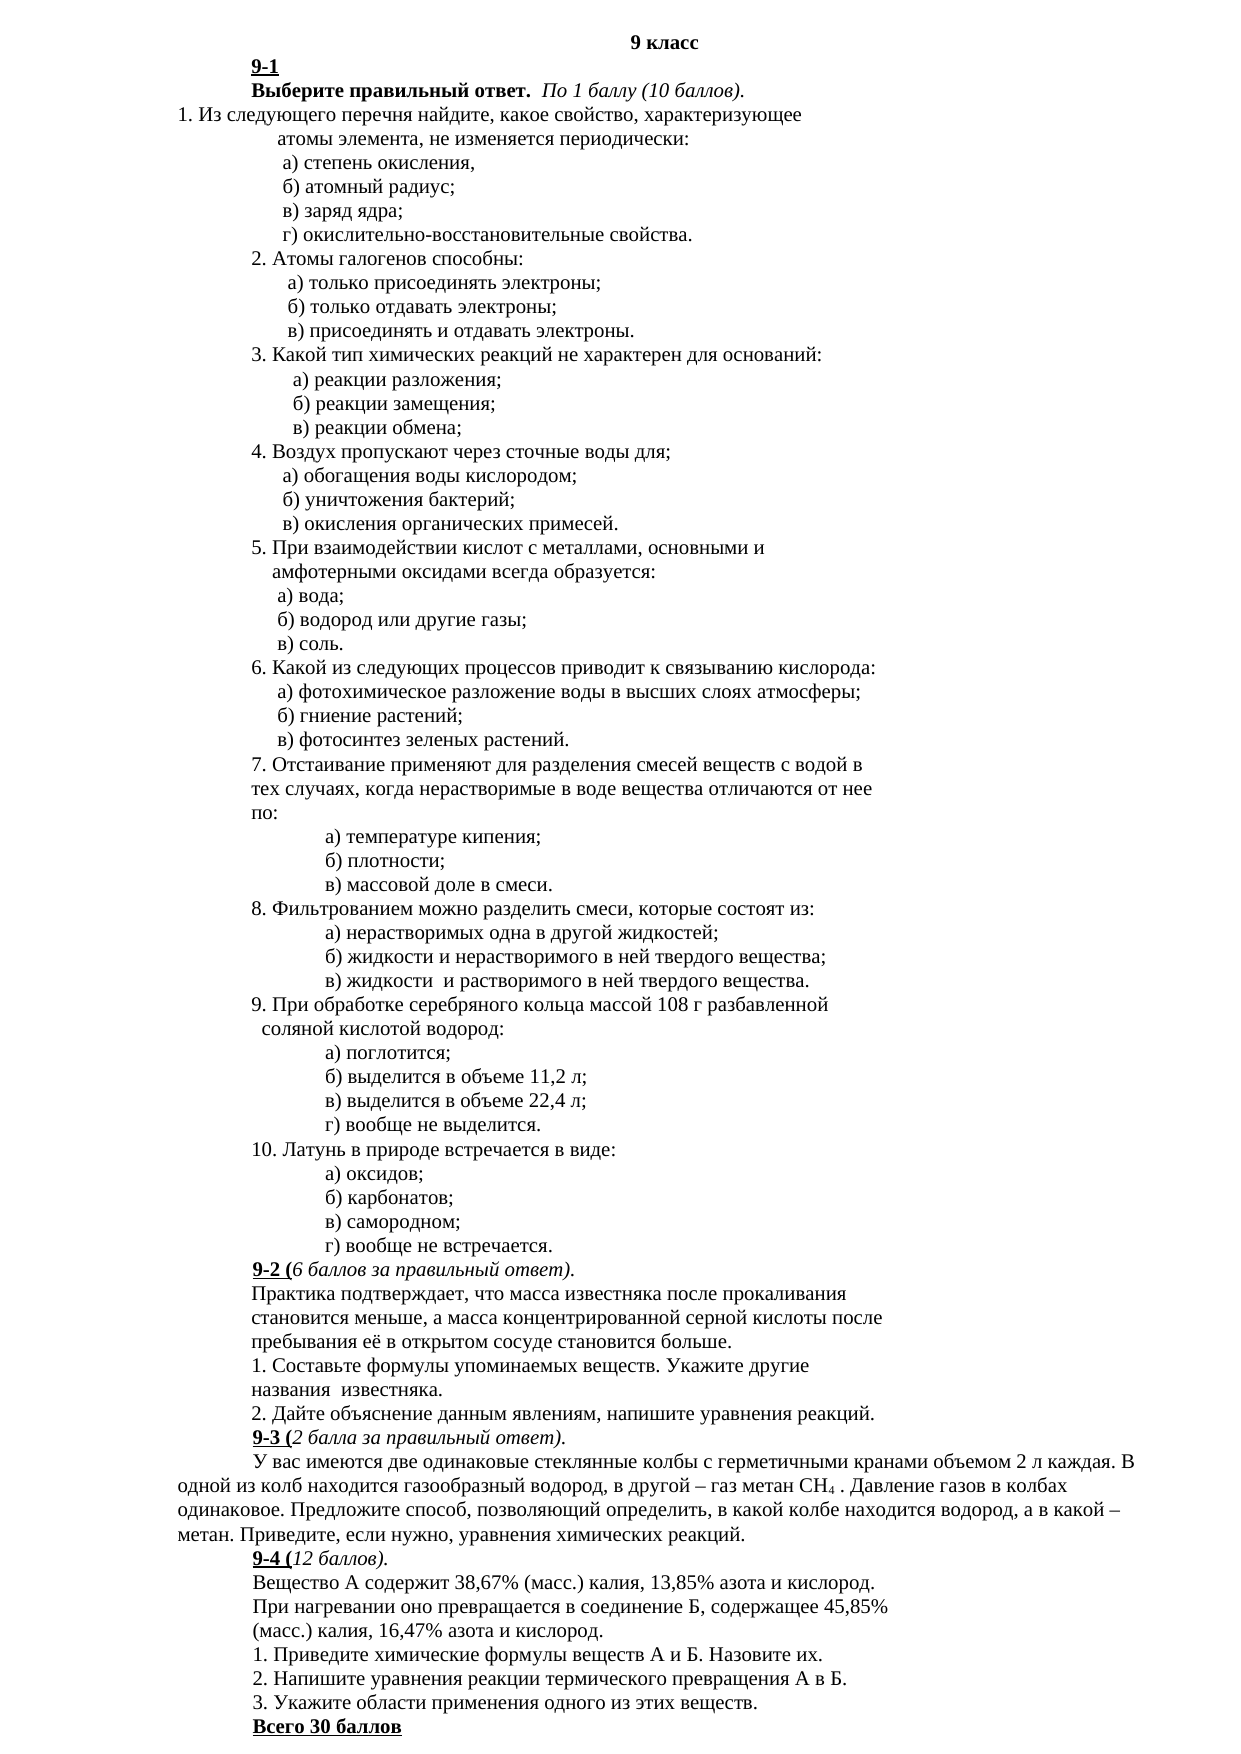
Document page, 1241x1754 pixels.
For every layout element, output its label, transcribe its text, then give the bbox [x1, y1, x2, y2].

text в) жидкости и растворимого в ней твердого вещества. [251, 968, 1152, 992]
text 2. Дайте объяснение данным явлениям, напишите уравнения реакций. [177, 1401, 1152, 1425]
text 1. Из следующего перечня найдите, какое свойство, характеризующее [177, 102, 1152, 126]
text в) массовой доле в смеси. [251, 872, 1152, 896]
text г) вообще не выделится. [251, 1112, 1152, 1136]
text г) вообще не встречается. [251, 1233, 1152, 1257]
text а) степень окисления, [177, 150, 1152, 174]
text по: [177, 799, 1152, 824]
text 2. Напишите уравнения реакции термического превращения А в Б. [177, 1666, 1152, 1690]
text 8. Фильтрованием можно разделить смеси, которые состоят из: [177, 896, 1152, 920]
text 10. Латунь в природе встречается в виде: [177, 1136, 1152, 1161]
text в) реакции обмена; [177, 414, 1152, 439]
text а) обогащения воды кислородом; [177, 463, 1152, 487]
text а) вода; [177, 583, 1152, 607]
text б) уничтожения бактерий; [177, 487, 1152, 511]
text в) присоединять и отдавать электроны. [177, 318, 1152, 342]
text б) только отдавать электроны; [177, 294, 1152, 318]
text в) самородном; [251, 1209, 1152, 1233]
text а) фотохимическое разложение воды в высших слоях атмосферы; [177, 679, 1152, 703]
text 9-2 (6 баллов за правильный ответ). [177, 1257, 1152, 1281]
text При нагревании оно превращается в соединение Б, содержащее 45,85% [177, 1594, 1152, 1618]
text в) заряд ядра; [177, 198, 1152, 222]
text 1. Приведите химические формулы веществ А и Б. Назовите их. [177, 1642, 1152, 1666]
text в) фотосинтез зеленых растений. [177, 727, 1152, 751]
text тех случаях, когда нерастворимые в воде вещества отличаются от нее [177, 776, 1152, 799]
text 9-4 (12 баллов). [177, 1546, 1152, 1569]
text соляной кислотой водород: [177, 1016, 1152, 1040]
text б) гниение растений; [177, 703, 1152, 727]
text становится меньше, а масса концентрированной серной кислоты после [177, 1305, 1152, 1329]
text (масс.) калия, 16,47% азота и кислород. [177, 1618, 1152, 1642]
text 9-3 (2 балла за правильный ответ). [177, 1425, 1152, 1449]
text а) нерастворимых одна в другой жидкостей; [251, 920, 1152, 944]
text Всего 30 баллов [177, 1714, 1152, 1738]
text 9 класс [177, 29, 1152, 54]
text 1. Составьте формулы упоминаемых веществ. Укажите другие [177, 1353, 1152, 1377]
text в) окисления органических примесей. [177, 511, 1152, 535]
text б) водород или другие газы; [177, 607, 1152, 631]
text 9-1 [177, 54, 1152, 78]
text амфотерными оксидами всегда образуется: [177, 559, 1152, 583]
text 2. Атомы галогенов способны: [177, 246, 1152, 270]
text б) жидкости и нерастворимого в ней твердого вещества; [251, 944, 1152, 968]
text 3. Какой тип химических реакций не характерен для оснований: [177, 342, 1152, 366]
text в) выделится в объеме 22,4 л; [251, 1088, 1152, 1112]
text б) карбонатов; [251, 1184, 1152, 1209]
text атомы элемента, не изменяется периодически: [177, 126, 1152, 150]
text а) поглотится; [251, 1040, 1152, 1064]
text б) атомный радиус; [177, 174, 1152, 198]
text а) оксидов; [251, 1161, 1152, 1184]
text 4. Воздух пропускают через сточные воды для; [177, 439, 1152, 463]
text б) реакции замещения; [177, 391, 1152, 414]
text б) выделится в объеме 11,2 л; [251, 1064, 1152, 1088]
text Практика подтверждает, что масса известняка после прокаливания [177, 1281, 1152, 1305]
text 9. При обработке серебряного кольца массой разбавленной [177, 992, 1152, 1016]
text У вас имеются две одинаковые стеклянные колбы с герметичными кранами объемом каждая. В одной из колб находится газообразный водород, в другой – газ метан СН4 . Давление газов в колбах одинаковое. Предложите способ, позволяющий определить, в какой колбе находится водород, а в какой – метан. Приведите, если нужно, уравнения химических реакций. [177, 1449, 1152, 1546]
text а) температуре кипения; [251, 824, 1152, 848]
text б) плотности; [251, 848, 1152, 872]
text а) реакции разложения; [177, 366, 1152, 391]
text 7. Отстаивание применяют для разделения смесей веществ с водой в [177, 751, 1152, 776]
text Вещество А содержит 38,67% (масс.) калия, 13,85% азота и кислород. [177, 1569, 1152, 1594]
text а) только присоединять электроны; [177, 270, 1152, 294]
text г) окислительно-восстановительные свойства. [177, 222, 1152, 246]
text 5. При взаимодействии кислот с металлами, основными и [177, 535, 1152, 559]
text в) соль. [177, 631, 1152, 655]
text 6. Какой из следующих процессов приводит к связыванию кислорода: [177, 655, 1152, 679]
text 3. Укажите области применения одного из этих веществ. [177, 1690, 1152, 1714]
text названия известняка. [177, 1377, 1152, 1401]
text Выберите правильный ответ. По 1 баллу (10 баллов). [177, 78, 1152, 102]
text пребывания её в открытом сосуде становится больше. [177, 1329, 1152, 1353]
